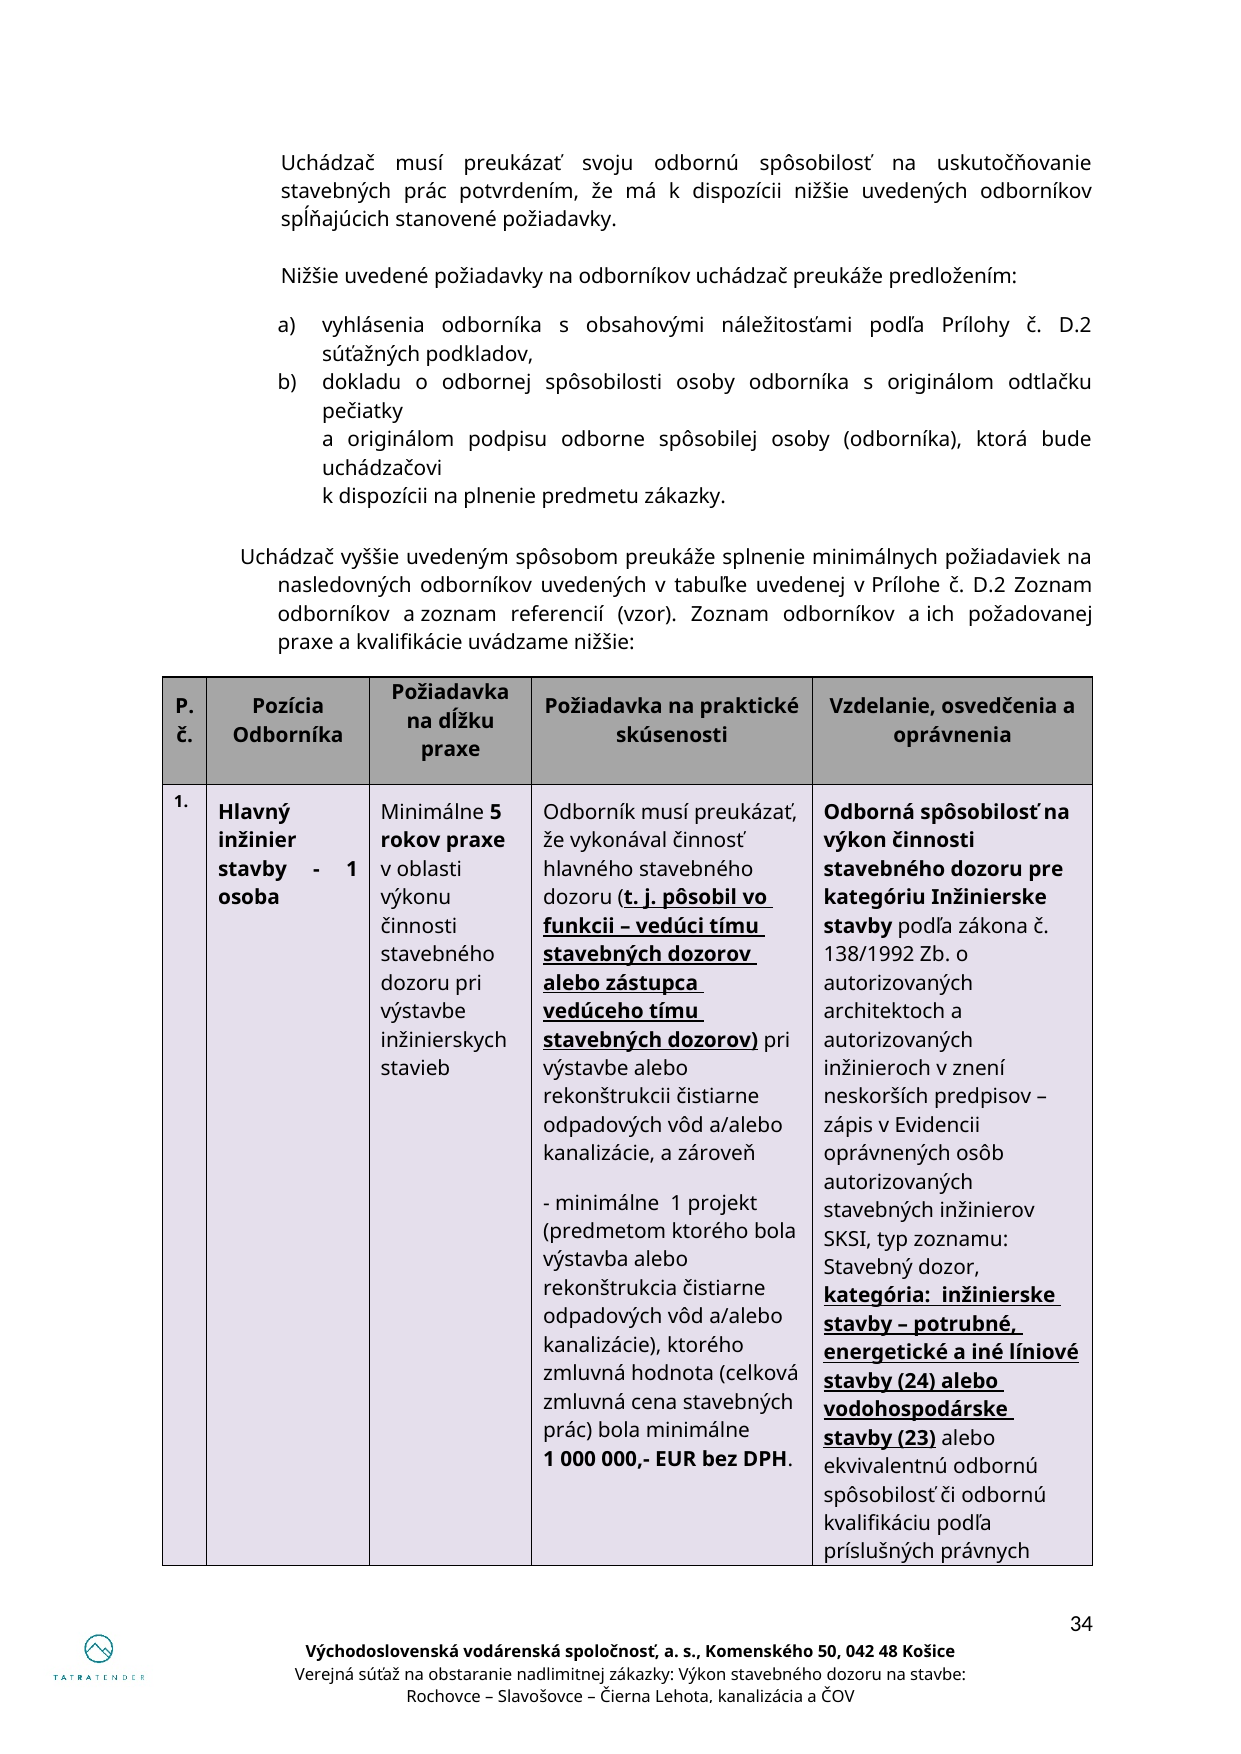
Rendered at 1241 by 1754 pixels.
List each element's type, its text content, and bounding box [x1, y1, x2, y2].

picture [32, 1610, 165, 1704]
table_cell Minimálne 5 rokov praxe v oblasti výkonu činnosti stavebného dozoru pri výstavbe inžinierskych stavieb [370, 785, 531, 1565]
text Uchádzač vyššie uvedeným spôsobom preukáže splnenie minimálnych požiadaviek na nasledovných odborníkov uvedených v tabuľke uvedenej v Prílohe č. D.2 Zoznam odborníkov a zoznam referencií (vzor). Zoznam odborníkov a ich požadovanej praxe a kvalifikácie uvádzame nižšie: [240, 542, 1093, 656]
text Nižšie uvedené požiadavky na odborníkov uchádzač preukáže predložením: [207, 261, 1093, 290]
table_cell Hlavný inžinier stavby - 1 osoba [207, 785, 369, 1565]
list vyhlásenia odborníka s obsahovými náležitosťami podľa Prílohy č. D.2 súťažných podkladov, [277, 311, 1093, 367]
table_header Požiadavka na praktické skúsenosti [532, 678, 812, 784]
table_header Pozícia Odborníka [207, 678, 369, 784]
list dokladu o odbornej spôsobilosti osoby odborníka s originálom odtlačku pečiatky a originálom podpisu odborne spôsobilej osoby (odborníka), ktorá bude uchádzačovi k dispozícii na plnenie predmetu zákazky. [277, 367, 1093, 510]
subtitle Uchádzač musí preukázať svoju odbornú spôsobilosť na uskutočňovanie stavebných prác potvrdením, že má k dispozícii nižšie uvedených odborníkov spĺňajúcich stanovené požiadavky. [281, 204, 1093, 233]
table_cell [163, 785, 206, 1565]
table_header P.č. [163, 678, 206, 784]
table_header Požiadavka na dĺžku praxe [370, 678, 531, 784]
table_header Vzdelanie, osvedčenia a oprávnenia [813, 678, 1092, 784]
